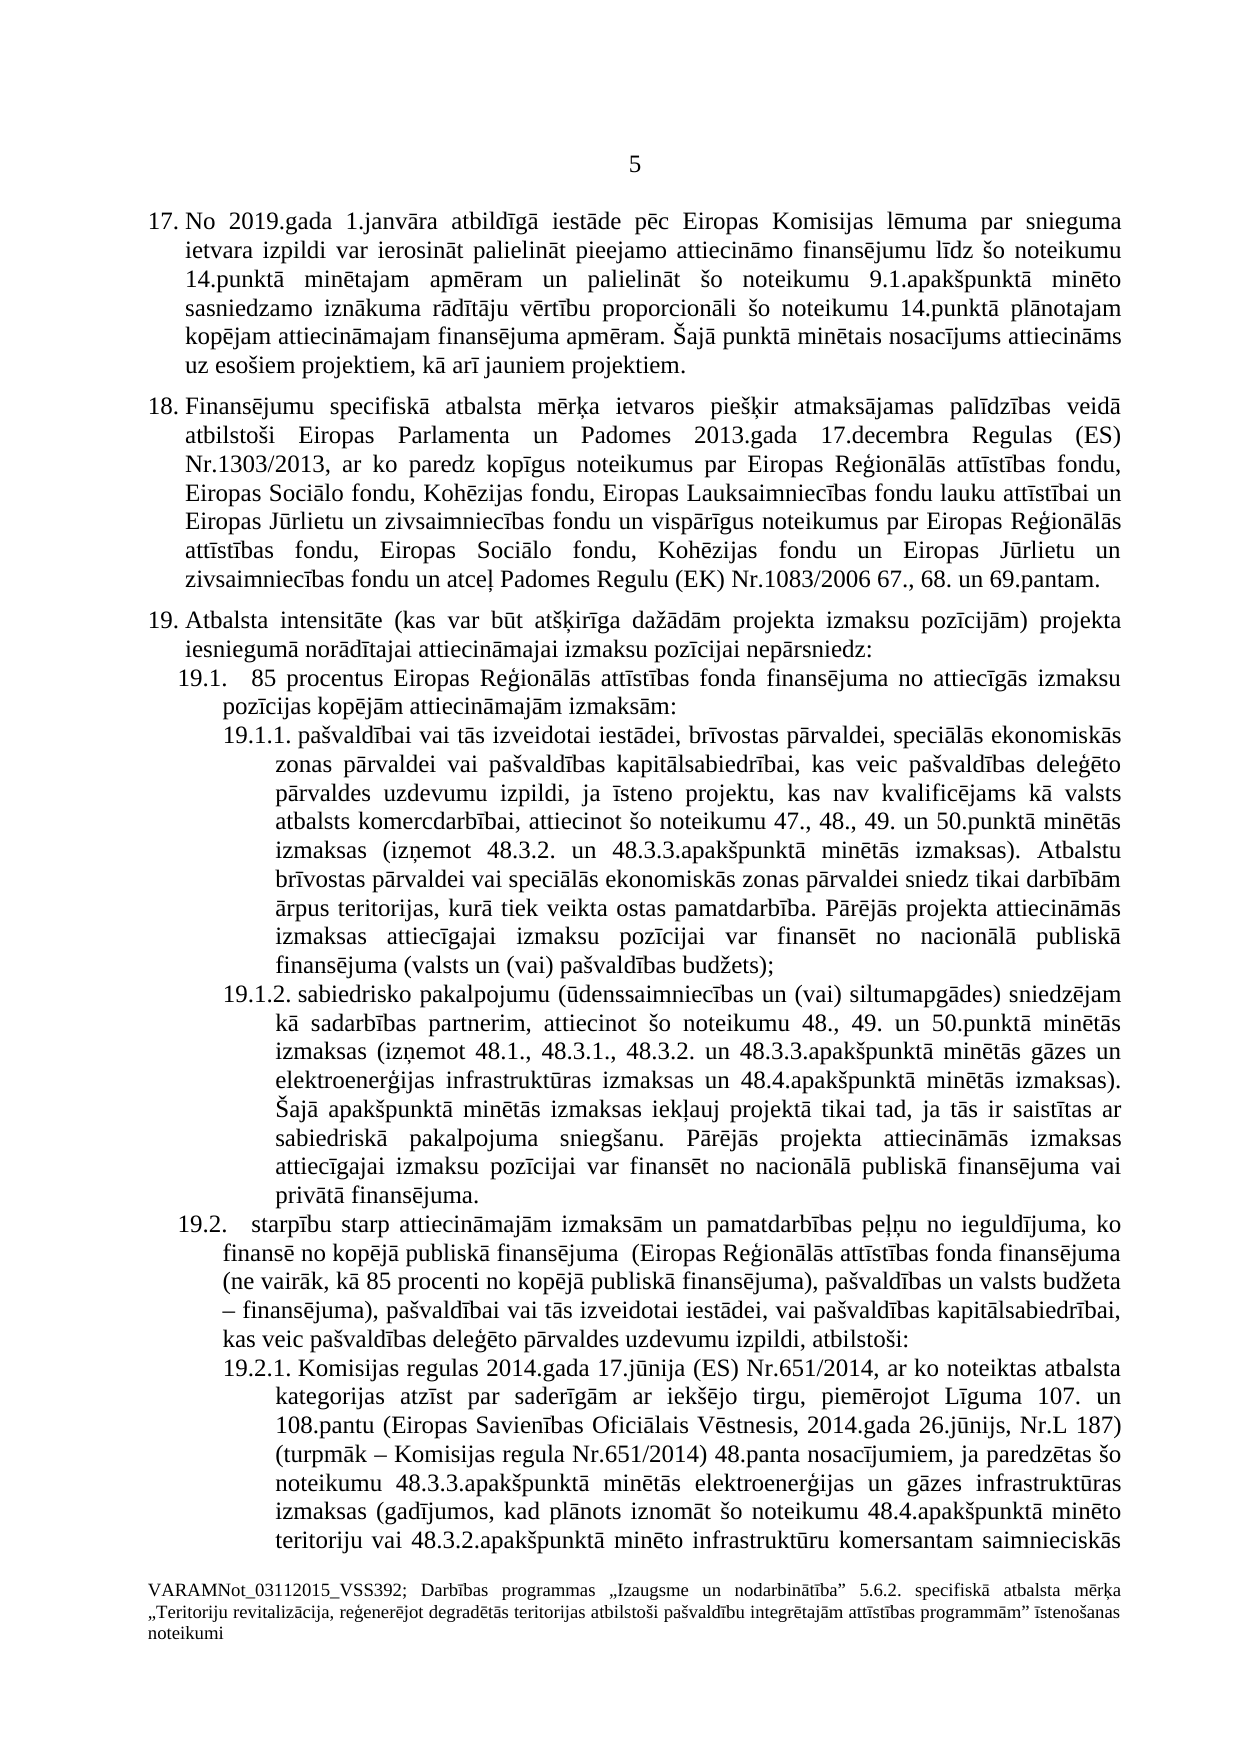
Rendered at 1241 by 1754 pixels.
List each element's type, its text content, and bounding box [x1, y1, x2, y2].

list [223, 1353, 1122, 1554]
list 85 procentus Eiropas Reģionālās attīstības fonda finansējuma no attiecīgās izmaksu pozīcijas kopējām attiecināmajām izmaksām: [177, 663, 1122, 720]
list starpību starp attiecināmajām izmaksām un pamatdarbības peļņu no ieguldījuma, ko finansē no kopējā publiskā finansējuma (Eiropas Reģionālās attīstības fonda finansējuma (ne vairāk, kā 85 procenti no kopējā publiskā finansējuma), pašvaldības un valsts budžeta – finansējuma), pašvaldībai vai tās izveidotai iestādei, vai pašvaldības kapitālsabiedrībai, kas veic pašvaldības deleģēto pārvaldes uzdevumu izpildi, atbilstoši: [177, 1209, 1122, 1353]
list Atbalsta intensitāte (kas var būt atšķirīga dažādām projekta izmaksu pozīcijām) projekta iesniegumā norādītajai attiecināmajai izmaksu pozīcijai nepārsniedz: [148, 605, 1122, 663]
list pašvaldībai vai tās izveidotai iestādei, brīvostas pārvaldei, speciālās ekonomiskās zonas pārvaldei vai pašvaldības kapitālsabiedrībai, kas veic pašvaldības deleģēto pārvaldes uzdevumu izpildi, ja īsteno projektu, kas nav kvalificējams kā valsts atbalsts komercdarbībai, attiecinot šo noteikumu 47., 48., 49. un 50.punktā minētās izmaksas (izņemot 48.3.2. un 48.3.3.apakšpunktā minētās izmaksas). Atbalstu brīvostas pārvaldei vai speciālās ekonomiskās zonas pārvaldei sniedz tikai darbībām ārpus teritorijas, kurā tiek veikta ostas pamatdarbība. Pārējās projekta attiecināmās izmaksas attiecīgajai izmaksu pozīcijai var finansēt no nacionālā publiskā finansējuma (valsts un (vai) pašvaldības budžets); [223, 720, 1122, 979]
list Finansējumu specifiskā atbalsta mērķa ietvaros piešķir atmaksājamas palīdzības veidā atbilstoši Eiropas Parlamenta un Padomes 2013.gada 17.decembra Regulas (ES) Nr.1303/2013, ar ko paredz kopīgus noteikumus par Eiropas Reģionālās attīstības fondu, Eiropas Sociālo fondu, Kohēzijas fondu, Eiropas Lauksaimniecības fondu lauku attīstībai un Eiropas Jūrlietu un zivsaimniecības fondu un vispārīgus noteikumus par Eiropas Reģionālās attīstības fondu, Eiropas Sociālo fondu, Kohēzijas fondu un Eiropas Jūrlietu un zivsaimniecības fondu un atceļ Padomes Regulu (EK) Nr.1083/2006 67., 68. un 69.pantam. [148, 391, 1122, 593]
list No 2019.gada 1.janvāra atbildīgā iestāde pēc Eiropas Komisijas lēmuma par snieguma ietvara izpildi var ierosināt palielināt pieejamo attiecināmo finansējumu līdz šo noteikumu 14.punktā minētajam apmēram un palielināt šo noteikumu 9.1.apakšpunktā minēto sasniedzamo iznākuma rādītāju vērtību proporcionāli šo noteikumu 14.punktā plānotajam kopējam attiecināmajam finansējuma apmēram. Šajā punktā minētais nosacījums attiecināms uz esošiem projektiem, kā arī jauniem projektiem. [148, 206, 1122, 379]
list sabiedrisko pakalpojumu (ūdenssaimniecības un (vai) siltumapgādes) sniedzējam kā sadarbības partnerim, attiecinot šo noteikumu 48., 49. un 50.punktā minētās izmaksas (izņemot 48.1., 48.3.1., 48.3.2. un 48.3.3.apakšpunktā minētās gāzes un elektroenerģijas infrastruktūras izmaksas un 48.4.apakšpunktā minētās izmaksas). Šajā apakšpunktā minētās izmaksas iekļauj projektā tikai tad, ja tās ir saistītas ar sabiedriskā pakalpojuma sniegšanu. Pārējās projekta attiecināmās izmaksas attiecīgajai izmaksu pozīcijai var finansēt no nacionālā publiskā finansējuma vai privātā finansējuma. [223, 979, 1122, 1209]
